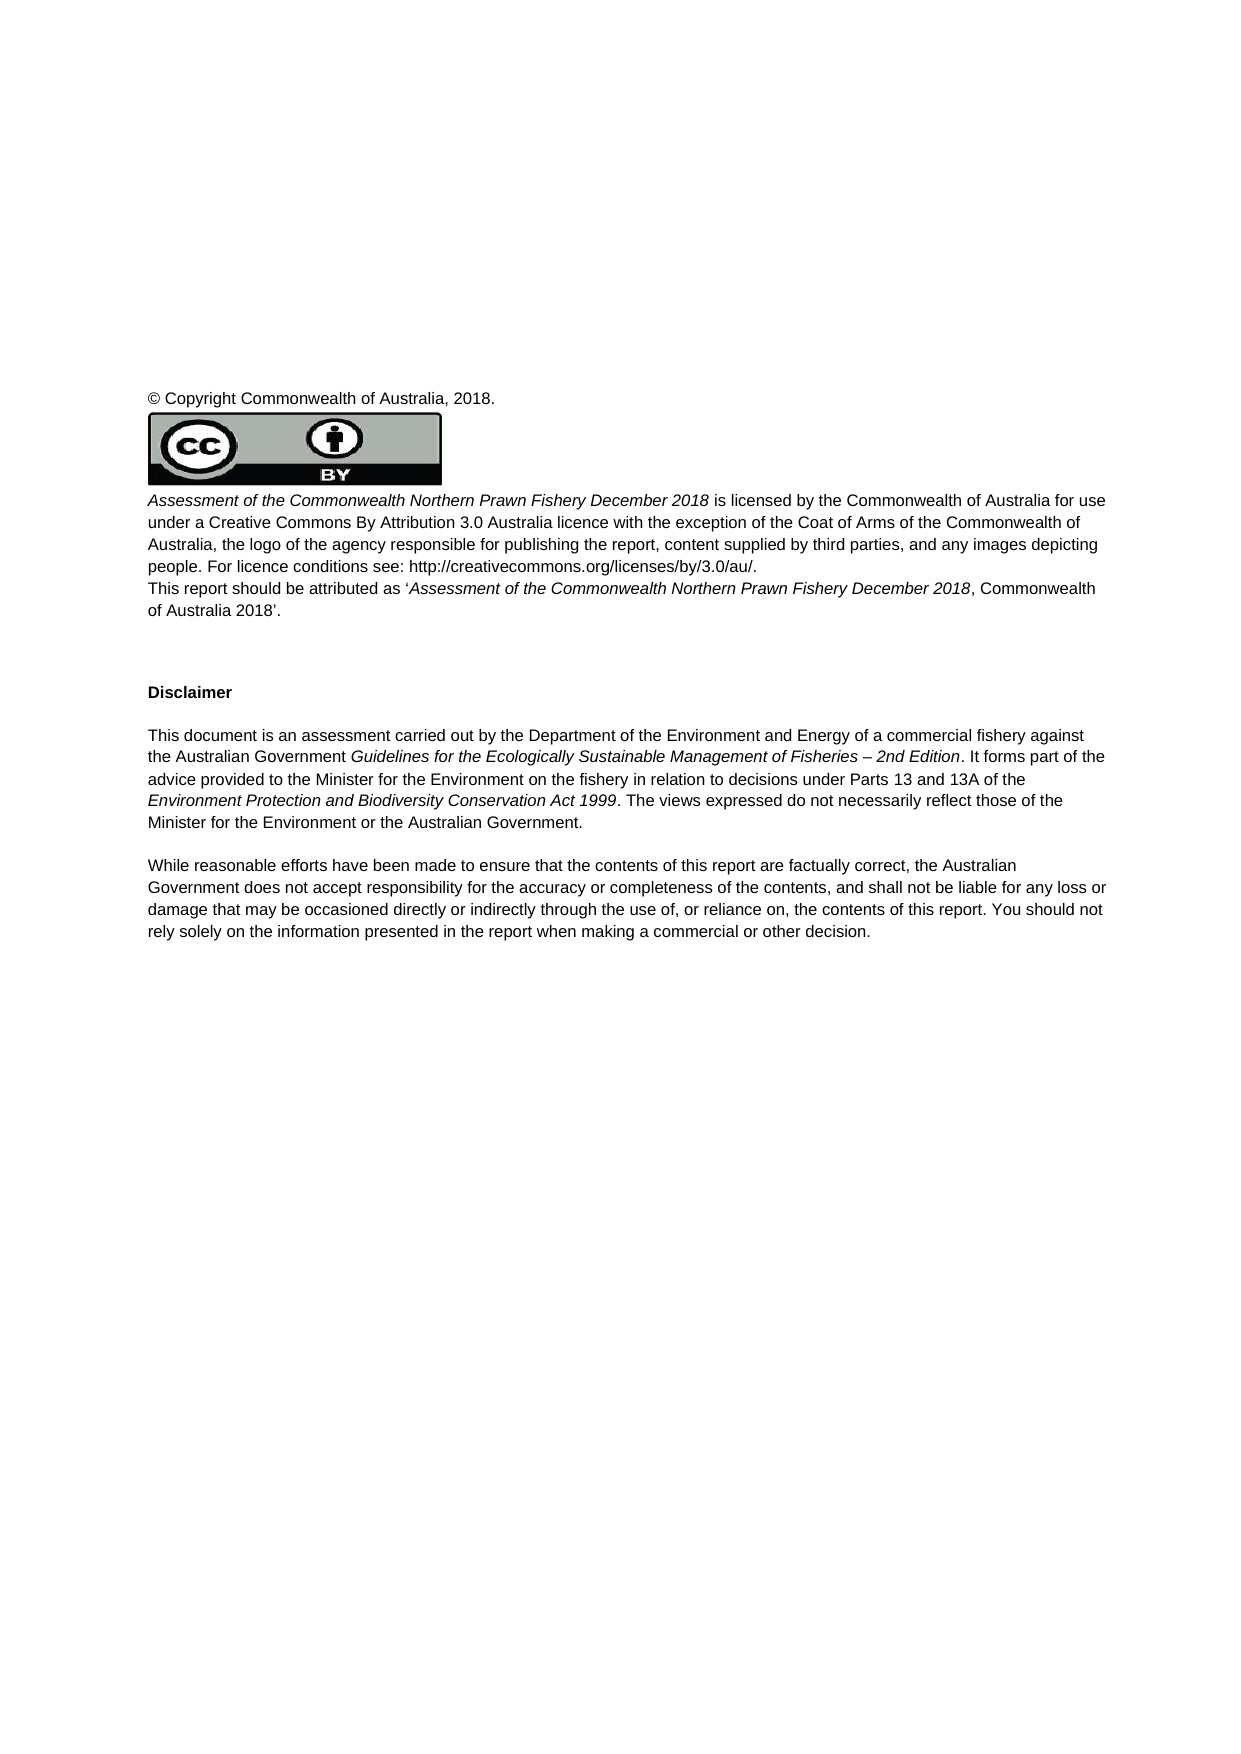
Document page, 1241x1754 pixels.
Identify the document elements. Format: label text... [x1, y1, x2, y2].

text Assessment of the Commonwealth Northern Prawn Fishery December 2018 is licensed by the Commonwealth of Australia for use under a Creative Commons By Attribution 3.0 Australia licence with the exception of the Coat of Arms of the Commonwealth of Australia, the logo of the agency responsible for publishing the report, content supplied by third parties, and any images depicting people. For licence conditions see: http://creativecommons.org/licenses/by/3.0/au/. [148, 491, 1107, 576]
text This document is an assessment carried out by the Department of the Environment and Energy of a commercial fishery against the Australian Government Guidelines for the Ecologically Sustainable Management of Fisheries – 2nd Edition. It forms part of the advice provided to the Minister for the Environment on the fishery in relation to decisions under Parts 13 and 13A of the Environment Protection and Biodiversity Conservation Act 1999. The views expressed do not necessarily reflect those of the Minister for the Environment or the Australian Government. [148, 725, 1107, 832]
text While reasonable efforts have been made to ensure that the contents of this report are factually correct, the Australian Government does not accept responsibility for the accuracy or completeness of the contents, and shall not be liable for any loss or damage that may be occasioned directly or indirectly through the use of, or reliance on, the contents of this report. You should not rely solely on the information presented in the report when making a commercial or other decision. [148, 856, 1107, 941]
text This report should be attributed as ‘Assessment of the Commonwealth Northern Prawn Fishery December 2018, Commonwealth of Australia 2018’. [148, 578, 1107, 620]
text Disclaimer [148, 682, 1107, 702]
text © Copyright Commonwealth of Australia, 2018. [148, 388, 1107, 408]
picture [147, 410, 445, 486]
